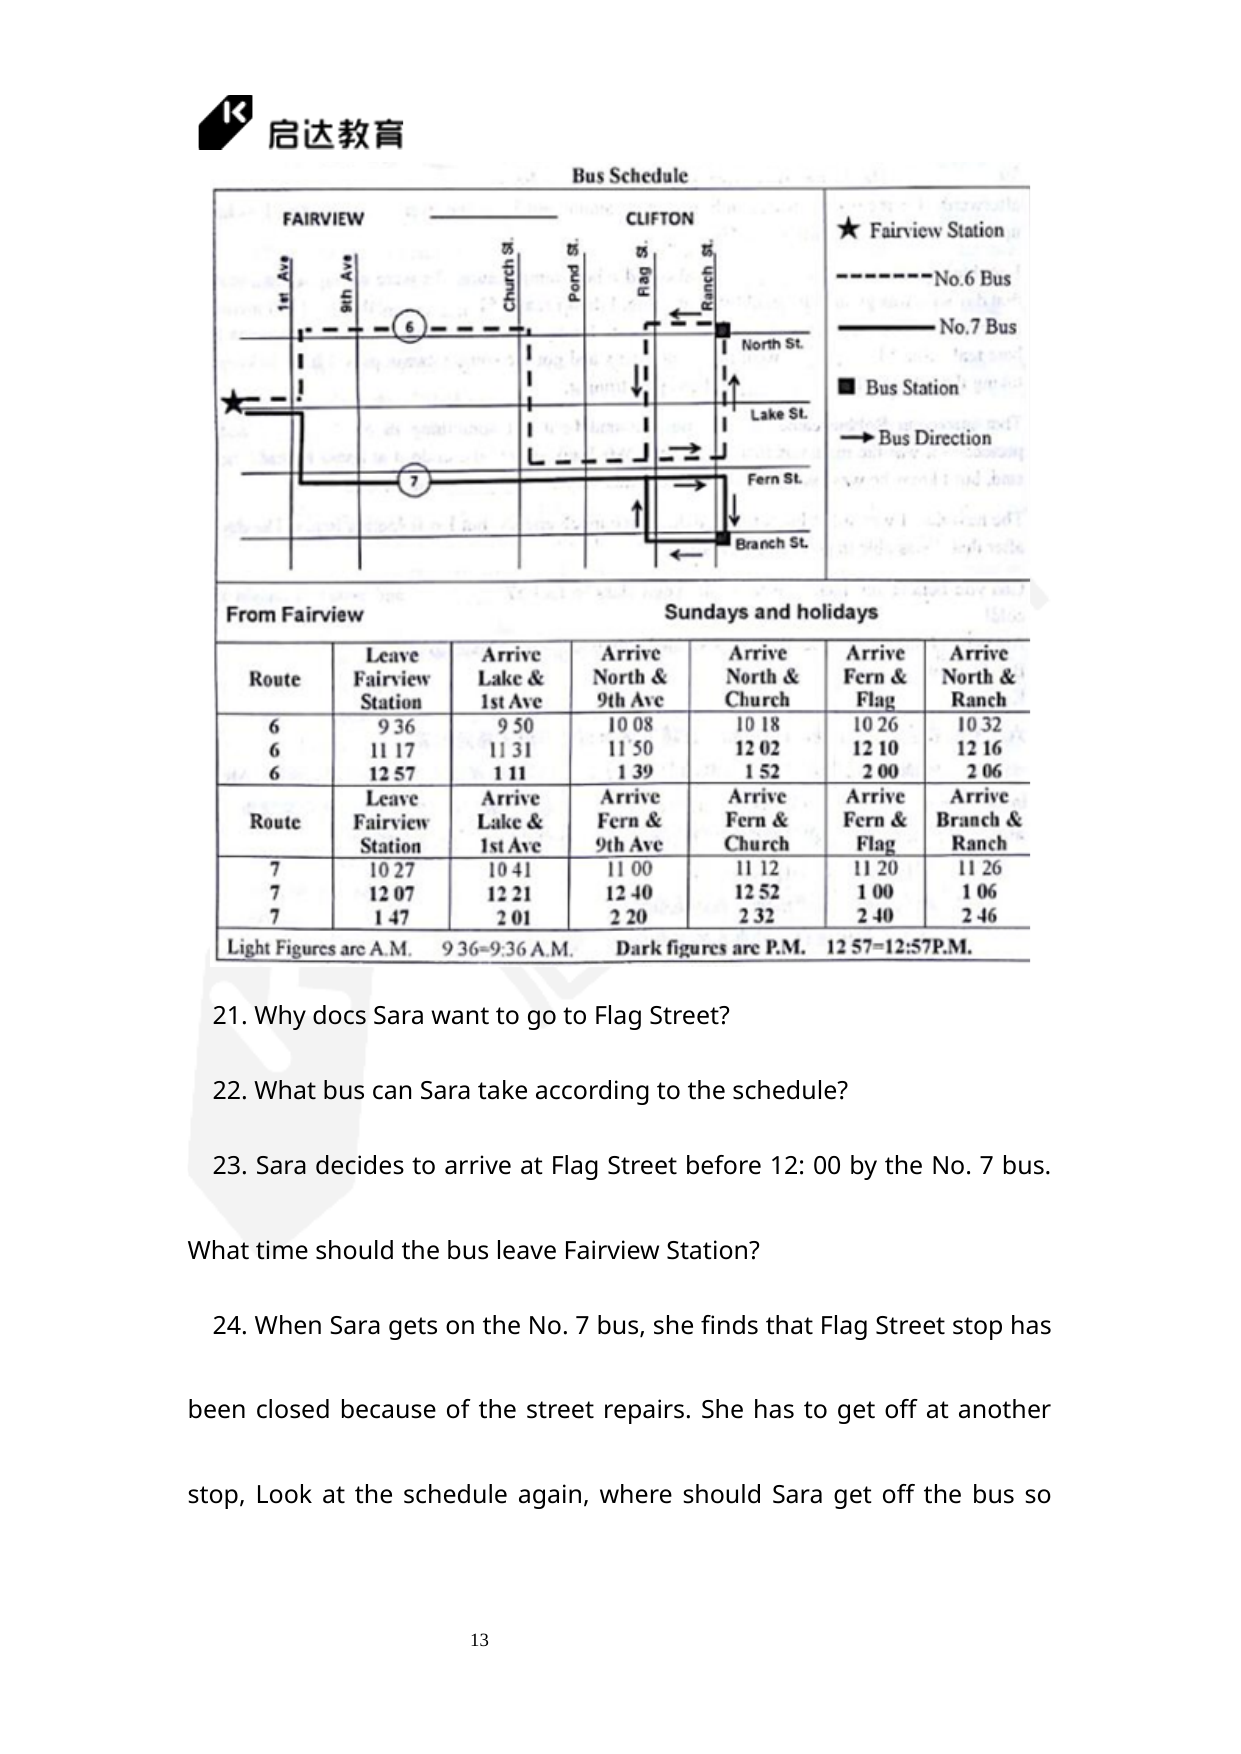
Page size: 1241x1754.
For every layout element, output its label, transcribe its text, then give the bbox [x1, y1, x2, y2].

picture [210, 162, 1031, 967]
text 22. What bus can Sara take according to the schedule? [187, 1057, 1053, 1122]
text 23. Sara decides to arrive at Flag Street before 12: 00 by the No. 7 bus. What time should the bus leave Fairview Station? [187, 1132, 1053, 1282]
text 21. Why docs Sara want to go to Flag Street? [187, 982, 1053, 1047]
picture [198, 95, 404, 150]
